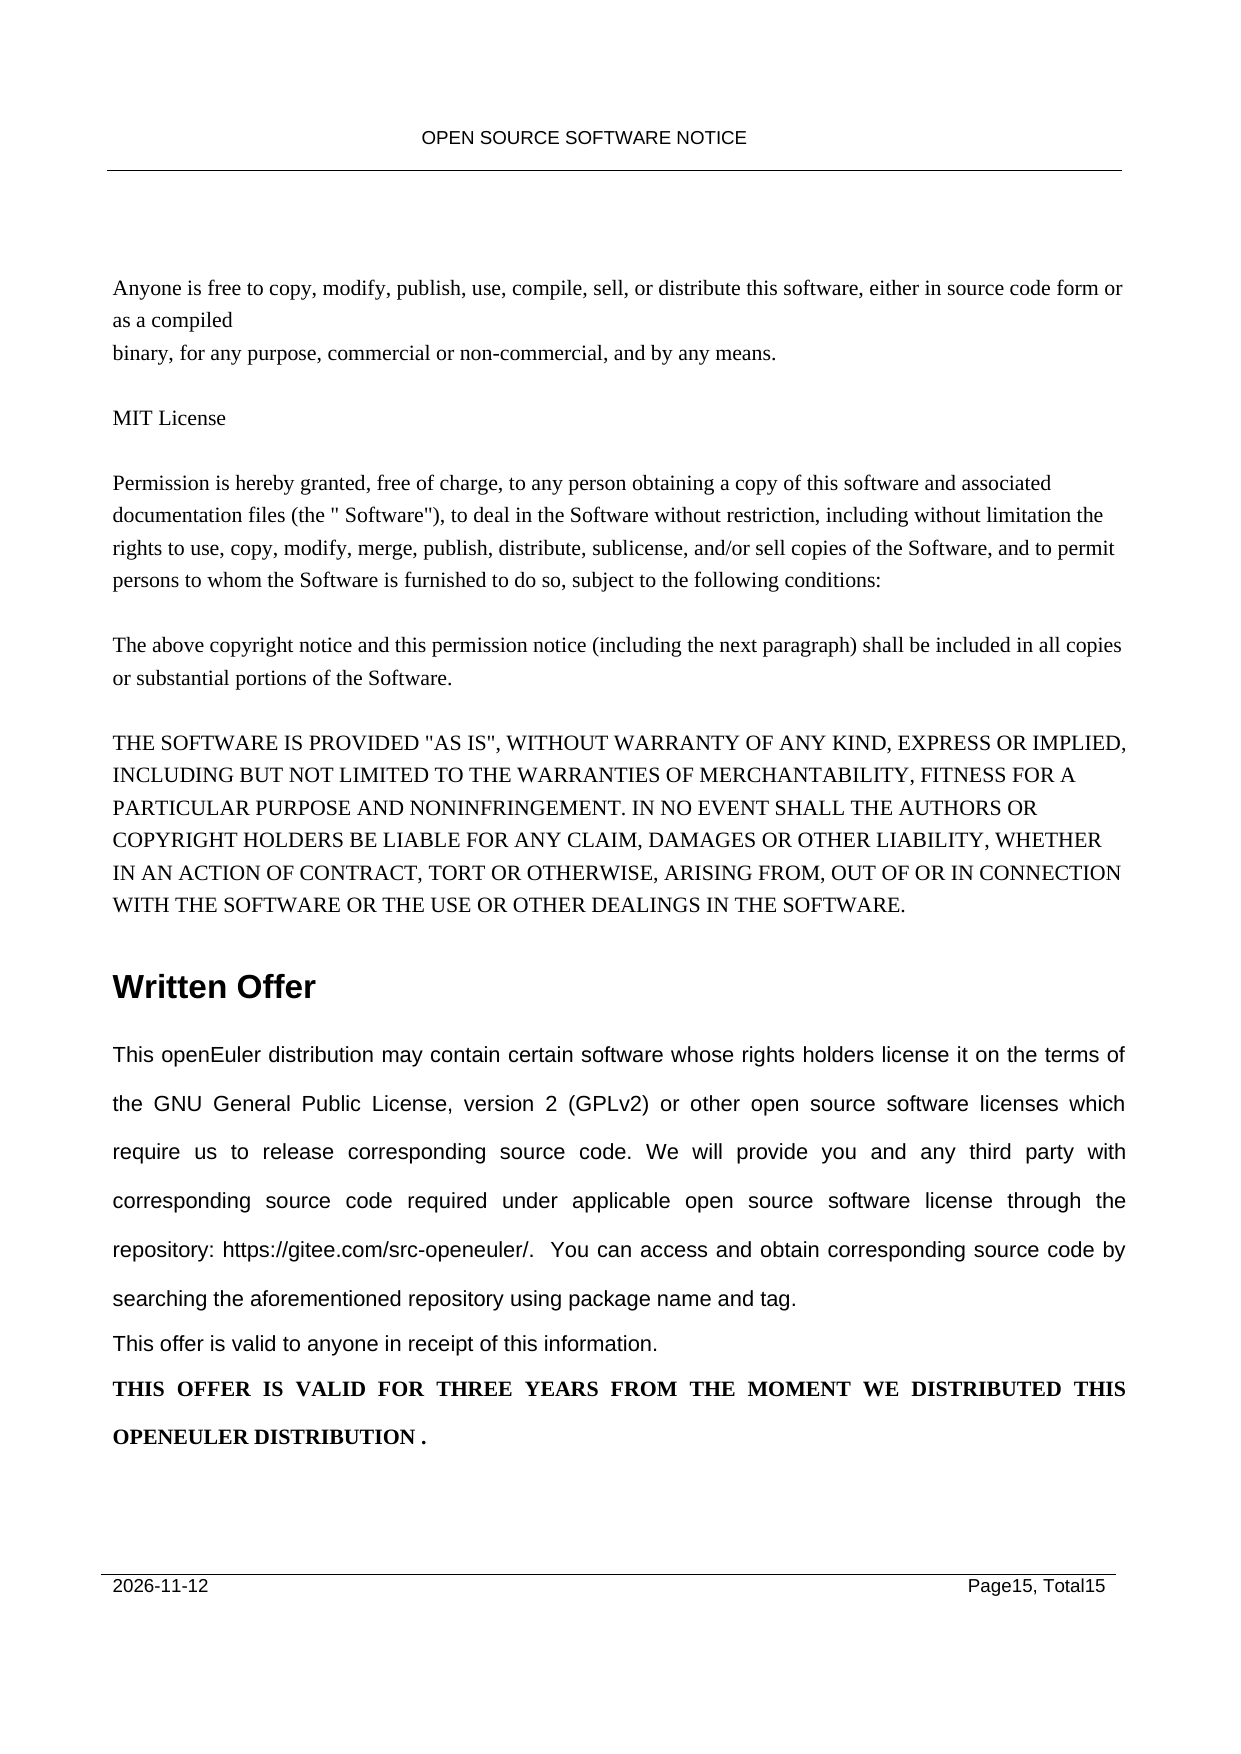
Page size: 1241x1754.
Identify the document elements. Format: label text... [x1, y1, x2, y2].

text THIS OFFER IS VALID FOR THREE YEARS FROM THE MOMENT WE DISTRIBUTED THIS OPENEULER DISTRIBUTION . [112, 1372, 1128, 1453]
text Written Offer [112, 954, 1128, 1019]
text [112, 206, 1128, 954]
text This openEuler distribution may contain certain software whose rights holders license it on the terms of the GNU General Public License, version 2 (GPLv2) or other open source software licenses which require us to release corresponding source code. We will provide you and any third party with corresponding source code required under applicable open source software license through the repository: https://gitee.com/src-openeuler/. You can access and obtain corresponding source code by searching the aforementioned repository using package name and tag. [112, 1038, 1128, 1314]
text This offer is valid to anyone in receipt of this information. [112, 1327, 1128, 1359]
